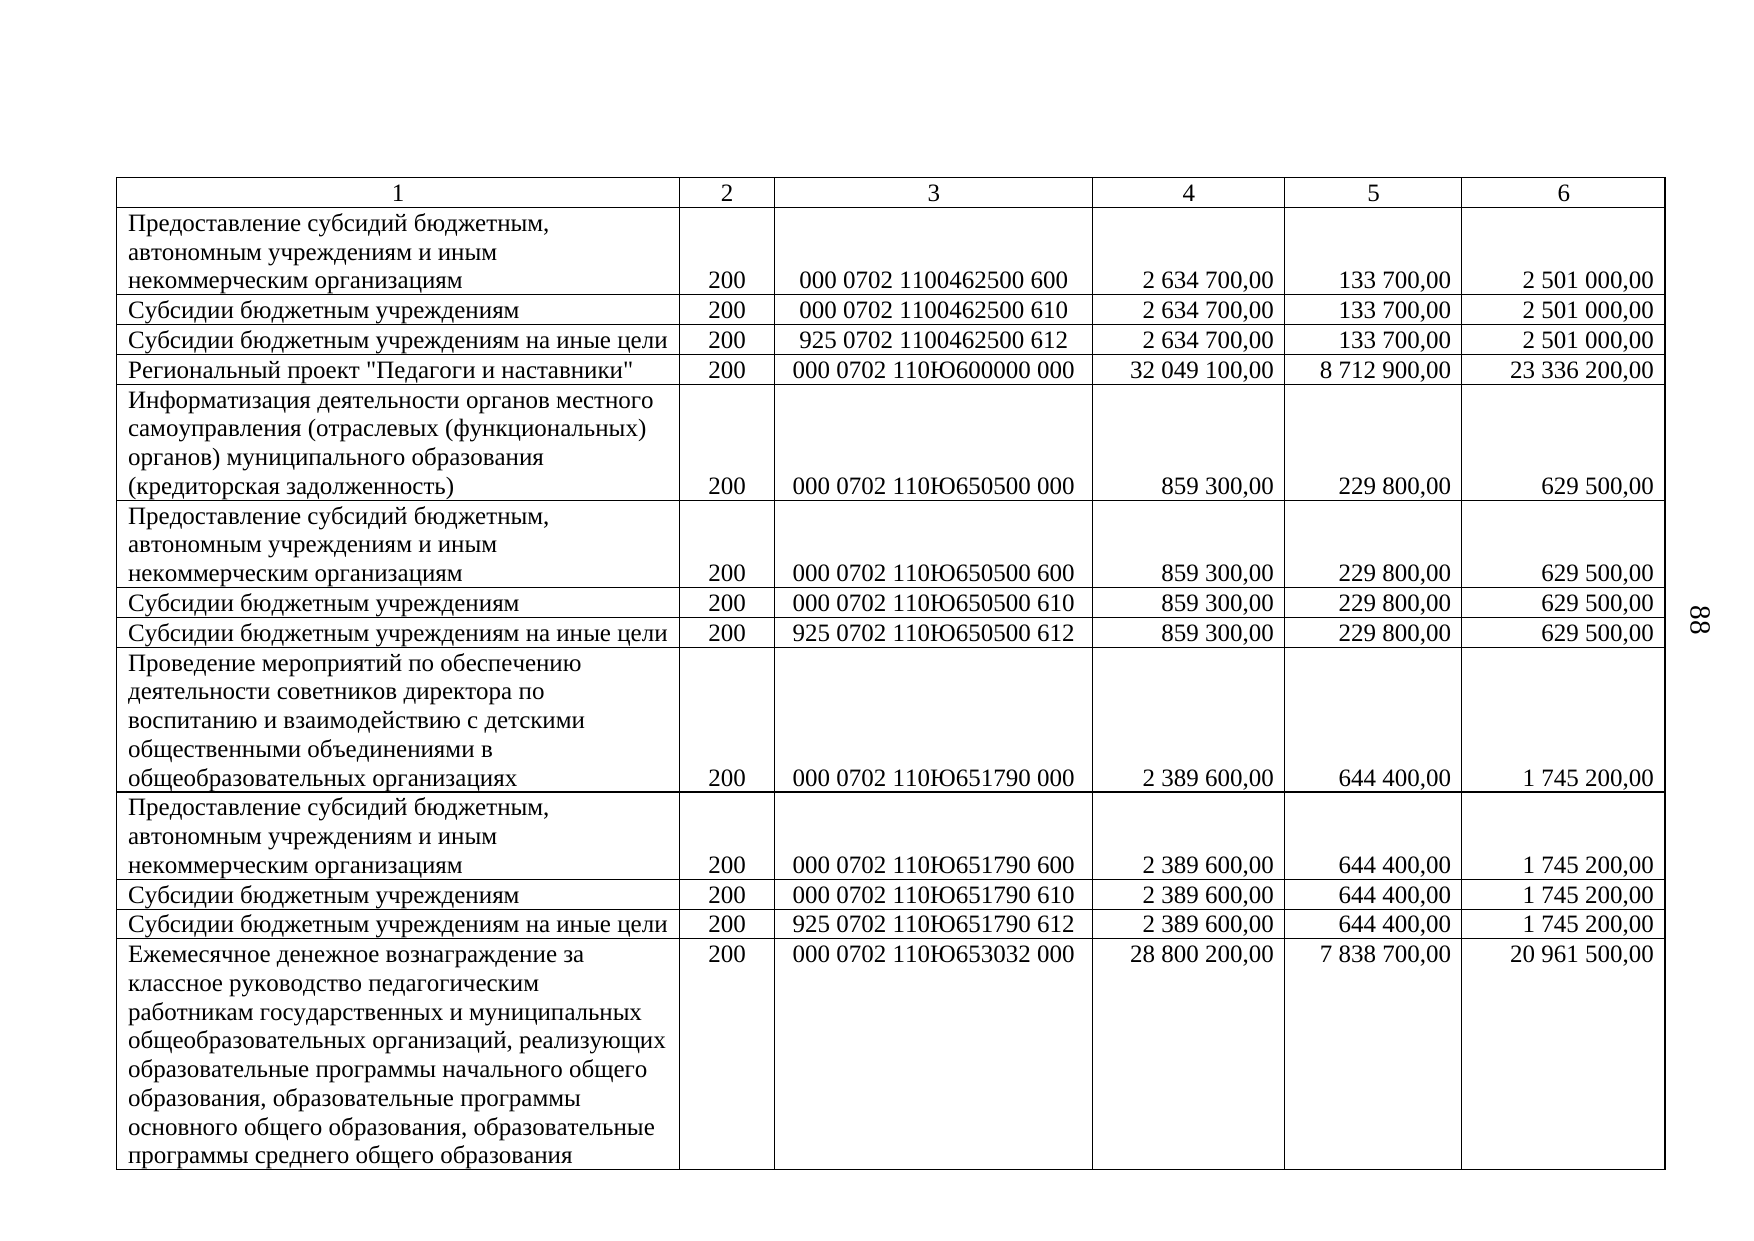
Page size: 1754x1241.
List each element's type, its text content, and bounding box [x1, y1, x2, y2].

table_header 1 [117, 178, 679, 207]
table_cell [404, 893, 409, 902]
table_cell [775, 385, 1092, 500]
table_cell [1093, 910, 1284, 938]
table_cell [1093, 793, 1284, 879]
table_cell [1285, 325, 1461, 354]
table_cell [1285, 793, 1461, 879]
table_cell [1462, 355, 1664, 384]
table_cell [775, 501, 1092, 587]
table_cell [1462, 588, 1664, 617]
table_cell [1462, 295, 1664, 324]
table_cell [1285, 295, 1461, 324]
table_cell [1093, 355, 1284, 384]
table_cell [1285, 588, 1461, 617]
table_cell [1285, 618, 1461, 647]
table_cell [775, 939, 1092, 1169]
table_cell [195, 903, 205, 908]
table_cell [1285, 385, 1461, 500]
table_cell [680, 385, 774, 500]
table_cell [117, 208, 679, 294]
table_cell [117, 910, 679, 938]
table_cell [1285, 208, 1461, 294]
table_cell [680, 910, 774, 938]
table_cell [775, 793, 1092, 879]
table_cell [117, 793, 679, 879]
table_header 6 [1462, 178, 1664, 207]
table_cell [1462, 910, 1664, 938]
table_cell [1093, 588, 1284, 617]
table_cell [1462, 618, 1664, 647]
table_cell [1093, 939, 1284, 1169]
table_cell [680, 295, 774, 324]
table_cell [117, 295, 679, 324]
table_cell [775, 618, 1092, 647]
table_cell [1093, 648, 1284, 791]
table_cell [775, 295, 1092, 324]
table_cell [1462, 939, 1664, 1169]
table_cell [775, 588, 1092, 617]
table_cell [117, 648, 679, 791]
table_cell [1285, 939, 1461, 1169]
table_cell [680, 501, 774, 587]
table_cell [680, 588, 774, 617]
table_header 3 [775, 178, 1092, 207]
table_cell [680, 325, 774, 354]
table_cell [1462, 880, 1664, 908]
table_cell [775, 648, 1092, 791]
table_header 2 [680, 178, 774, 207]
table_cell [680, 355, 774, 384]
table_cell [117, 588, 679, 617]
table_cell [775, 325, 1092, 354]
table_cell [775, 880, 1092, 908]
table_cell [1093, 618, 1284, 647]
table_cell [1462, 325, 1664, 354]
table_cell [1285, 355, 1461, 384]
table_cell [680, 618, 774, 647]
table_header 5 [1285, 178, 1461, 207]
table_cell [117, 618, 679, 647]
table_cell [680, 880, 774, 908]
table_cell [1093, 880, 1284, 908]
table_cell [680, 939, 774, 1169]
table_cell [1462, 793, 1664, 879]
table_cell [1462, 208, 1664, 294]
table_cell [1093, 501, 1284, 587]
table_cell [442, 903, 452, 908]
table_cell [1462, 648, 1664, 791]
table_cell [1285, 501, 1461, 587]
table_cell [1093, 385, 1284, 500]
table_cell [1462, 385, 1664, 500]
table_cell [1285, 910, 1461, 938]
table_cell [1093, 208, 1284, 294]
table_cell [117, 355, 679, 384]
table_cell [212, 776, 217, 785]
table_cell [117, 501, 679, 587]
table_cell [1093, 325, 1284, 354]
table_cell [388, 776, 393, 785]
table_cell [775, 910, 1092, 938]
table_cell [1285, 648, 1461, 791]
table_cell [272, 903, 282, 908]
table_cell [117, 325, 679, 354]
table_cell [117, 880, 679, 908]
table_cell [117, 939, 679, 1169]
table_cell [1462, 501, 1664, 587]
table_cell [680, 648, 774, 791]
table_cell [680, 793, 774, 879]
table_header 4 [1093, 178, 1284, 207]
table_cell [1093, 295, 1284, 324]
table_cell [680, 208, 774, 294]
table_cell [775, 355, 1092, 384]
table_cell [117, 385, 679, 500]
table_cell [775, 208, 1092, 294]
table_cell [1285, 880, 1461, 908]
